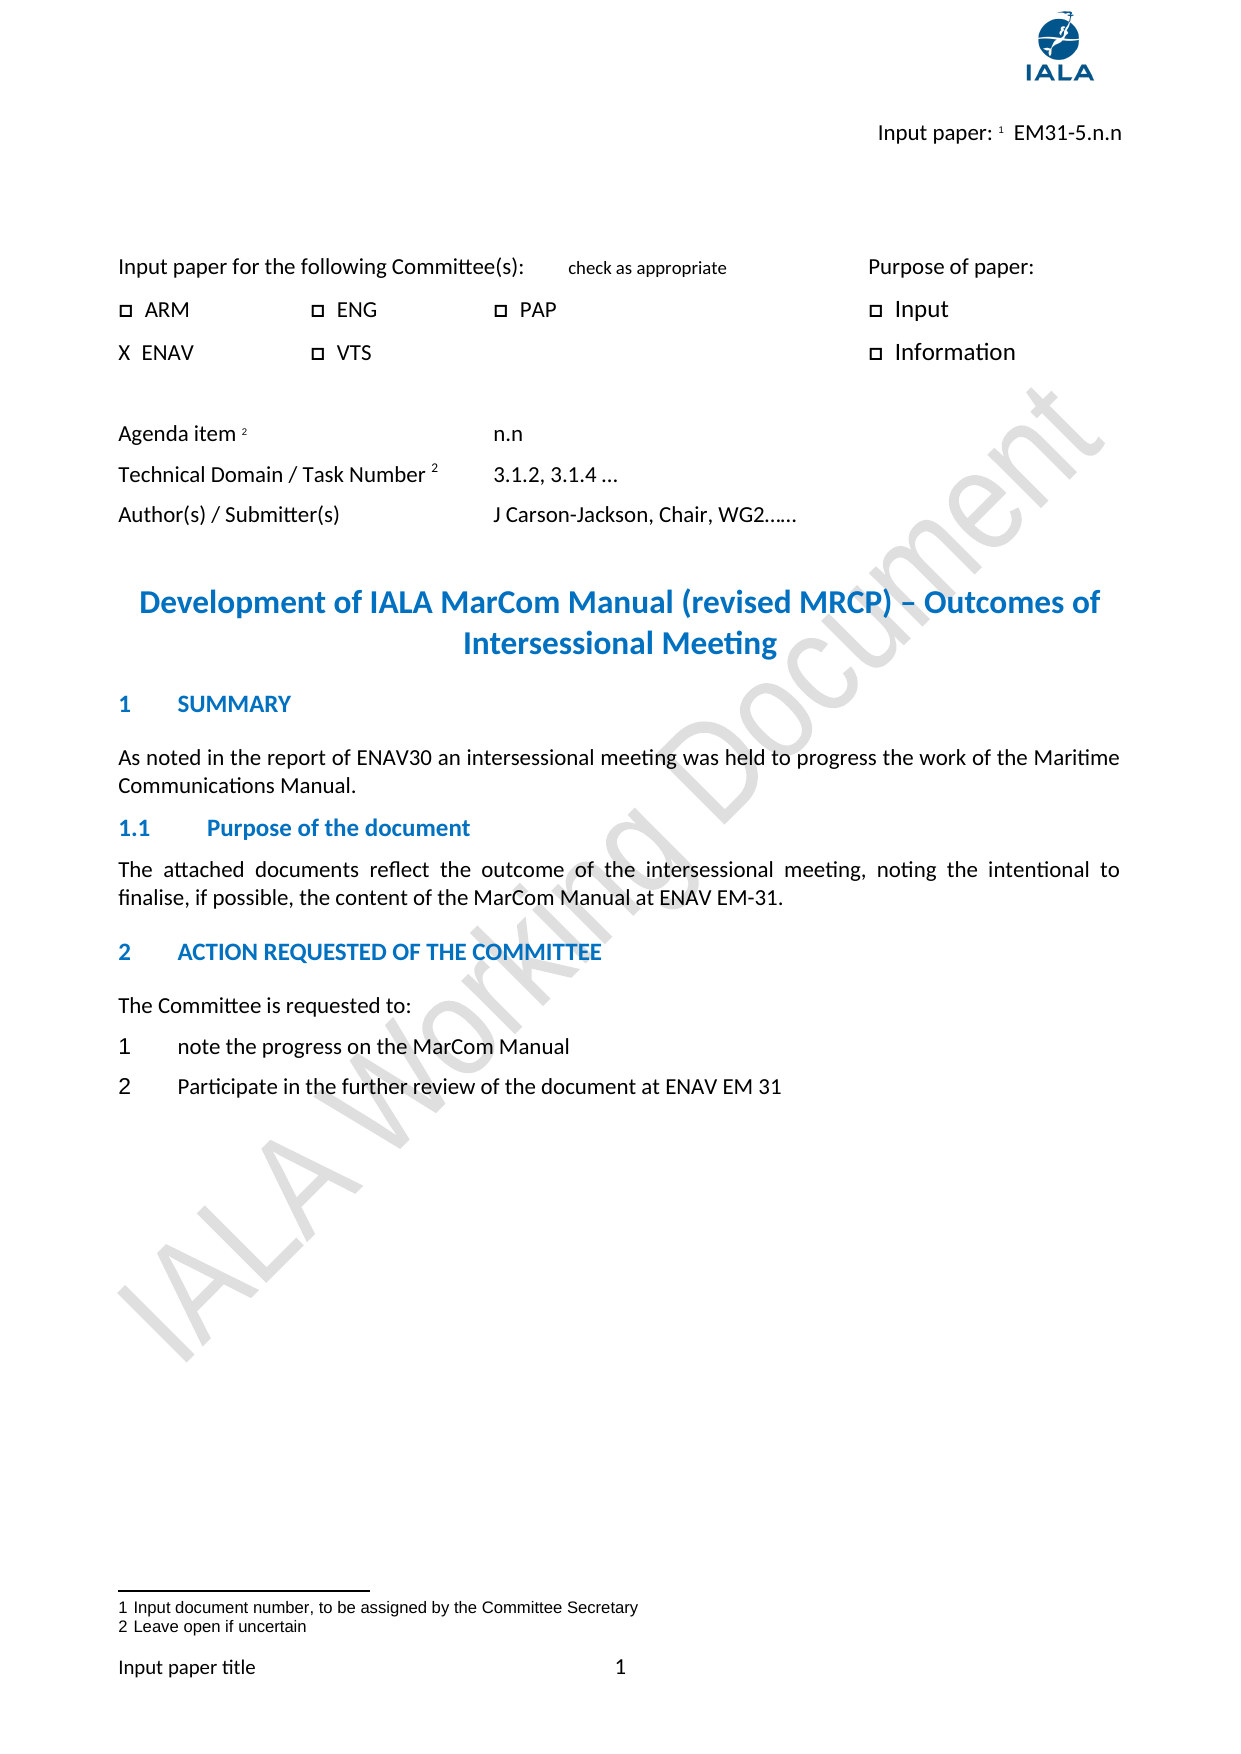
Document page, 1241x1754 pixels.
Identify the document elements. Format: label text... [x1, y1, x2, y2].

text Input paper for the following Committee(s): check as appropriate Purpose of paper: [118, 252, 1122, 280]
title Development of IALA MarCom Manual (revised MRCP) – Outcomes of Intersessional Meeting [118, 581, 1122, 663]
subtitle Summary [118, 688, 1122, 718]
text The attached documents reflect the outcome of the intersessional meeting, noting the intentional to finalise, if possible, the content of the MarCom Manual at ENAV EM-31. [118, 855, 1122, 911]
text Author(s) / Submitter(s) J Carson-Jackson, Chair, WG2…… [118, 500, 1122, 528]
text Input paper: EM31-5.n.n [118, 118, 1122, 146]
text X ENAV □ VTS □ Information [118, 336, 1122, 366]
subtitle Action requested of the Committee [118, 936, 1122, 966]
text The Committee is requested to: [118, 991, 1122, 1019]
list note the progress on the MarCom Manual [118, 1032, 1122, 1060]
text Technical Domain / Task Number 2 3.1.2, 3.1.4 … [118, 460, 1122, 488]
picture [1011, 3, 1106, 96]
text □ ARM □ ENG □ PAP □ Input [118, 293, 1122, 323]
text Agenda item n.n [118, 419, 1122, 447]
text As noted in the report of ENAV30 an intersessional meeting was held to progress the work of the Maritime Communications Manual. [118, 743, 1122, 799]
subtitle Purpose of the document [118, 812, 1122, 842]
list Participate in the further review of the document at ENAV EM 31 [118, 1072, 1122, 1101]
